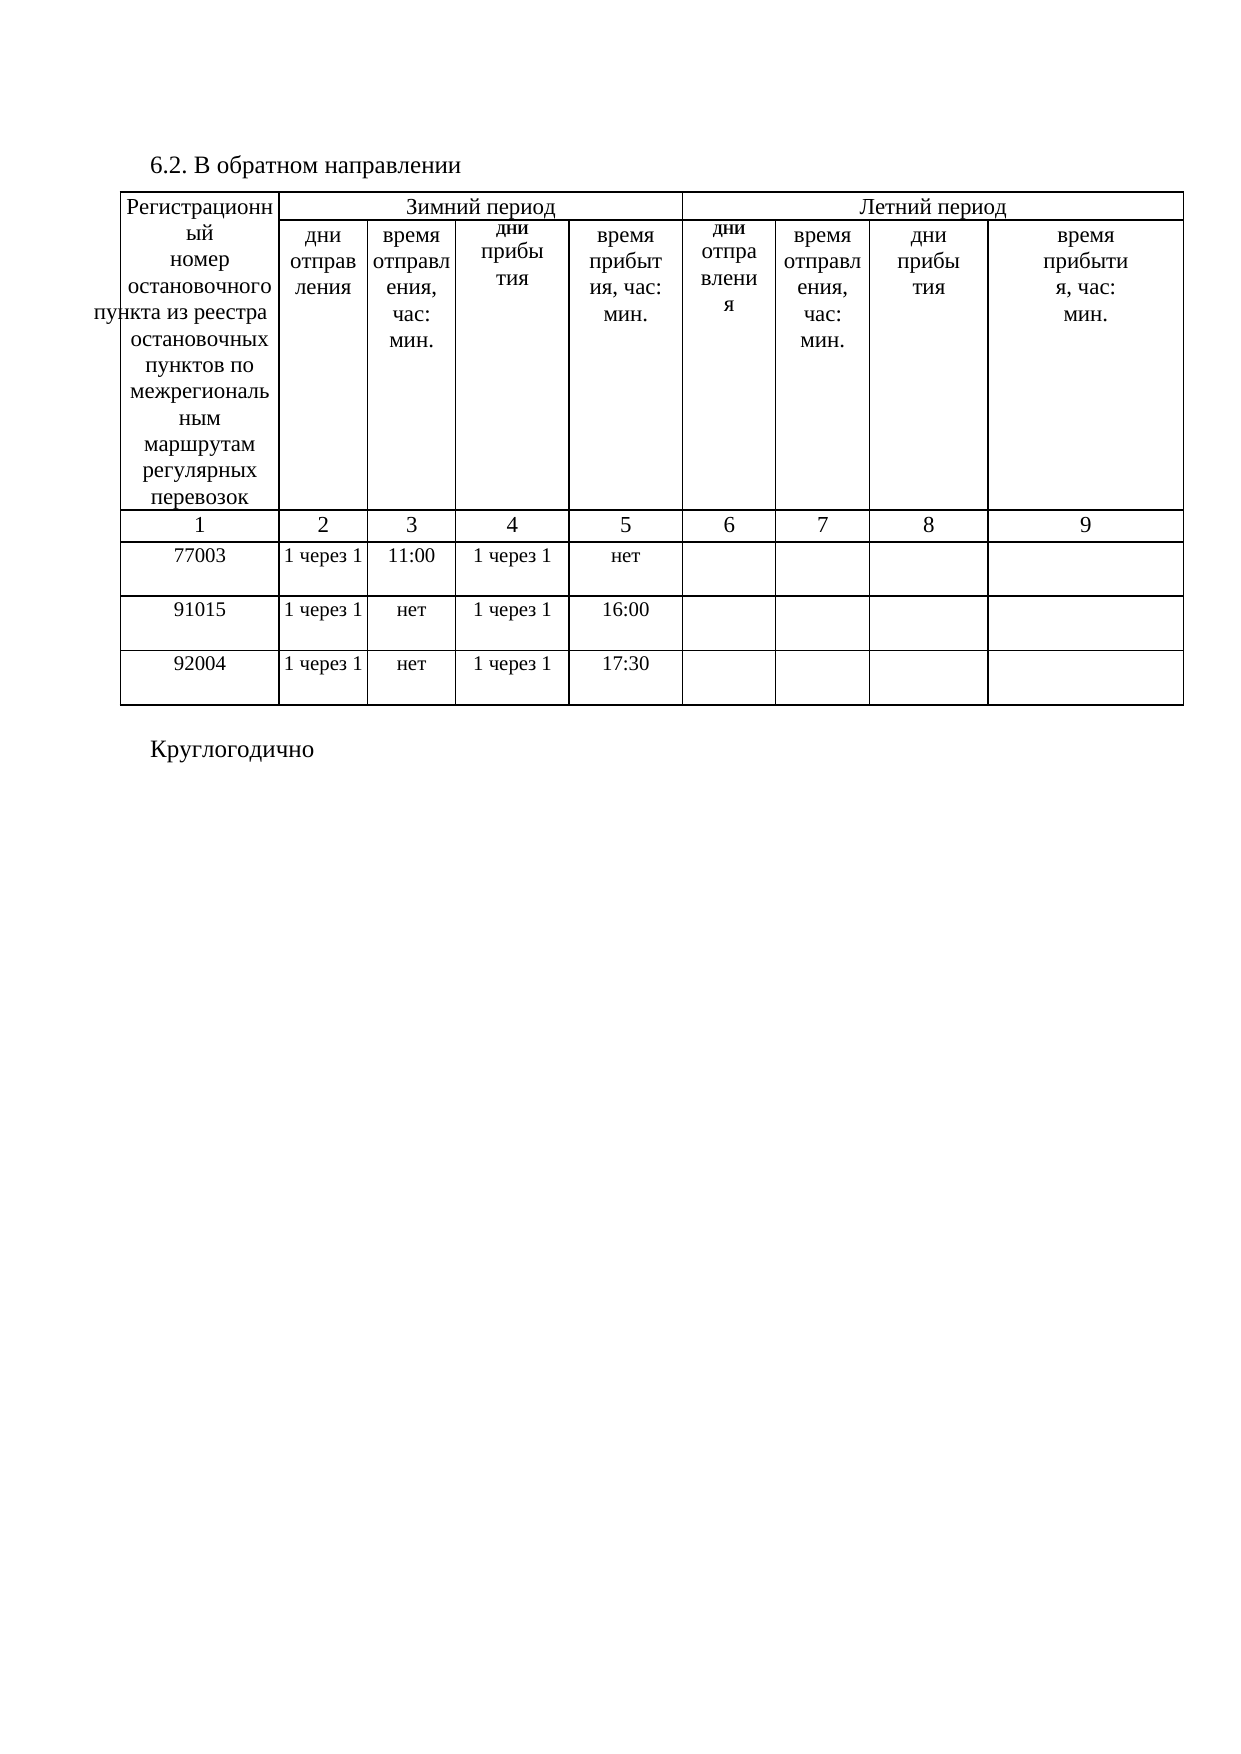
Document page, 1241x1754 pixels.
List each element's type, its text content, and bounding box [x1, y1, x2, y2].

table_cell время отправл ения, час: мин. [368, 221, 455, 509]
table_cell дни прибы тия [870, 221, 987, 509]
table_cell 1 [121, 511, 278, 541]
table_cell [989, 597, 1183, 650]
table_cell 77003 [121, 543, 278, 595]
table_cell 11:00 [368, 543, 455, 595]
table_cell нет [368, 651, 455, 704]
table_cell 1 через 1 [456, 597, 568, 650]
table_cell время прибыти я, час: мин. [989, 221, 1183, 509]
table_cell 2 [280, 511, 367, 541]
table_cell 5 [570, 511, 682, 541]
table_cell нет [368, 597, 455, 650]
table_cell 1 через 1 [280, 597, 367, 650]
table_cell [776, 543, 869, 595]
table_cell 1 через 1 [456, 651, 568, 704]
table_cell 1 через 1 [280, 543, 367, 595]
table_cell ДНИ прибы тия [456, 221, 568, 509]
table_cell 92004 [121, 651, 278, 704]
text Круглогодично [150, 734, 1090, 763]
table_header Регистрационный номер остановочного пункта из реестра остановочных пунктов по межрегиональным маршрутам регулярных перевозок [121, 193, 278, 509]
table_cell 91015 [121, 597, 278, 650]
table_cell 1 через 1 [280, 651, 367, 704]
table_cell [683, 651, 775, 704]
table_cell 8 [870, 511, 987, 541]
table_cell [776, 597, 869, 650]
table_cell [870, 597, 987, 650]
table_cell 9 [989, 511, 1183, 541]
table_cell время прибыт ия, час: мин. [570, 221, 682, 509]
table_header Летний период [683, 193, 1183, 219]
table_cell 4 [456, 511, 568, 541]
table_cell 6 [683, 511, 775, 541]
text 6.2. В обратном направлении [150, 150, 1090, 179]
table_cell [870, 651, 987, 704]
table_cell 3 [368, 511, 455, 541]
table_cell 1 через 1 [456, 543, 568, 595]
table_cell 7 [776, 511, 869, 541]
table_header Зимний период [280, 193, 682, 219]
table_cell [683, 597, 775, 650]
table_cell [683, 543, 775, 595]
table_cell [870, 543, 987, 595]
table_cell [989, 543, 1183, 595]
table_cell дни отправ ления [280, 221, 367, 509]
table_cell [776, 651, 869, 704]
table_cell нет [570, 543, 682, 595]
table_cell 17:30 [570, 651, 682, 704]
table_cell время отправл ения, час: мин. [776, 221, 869, 509]
table_cell [989, 651, 1183, 704]
table_cell 16:00 [570, 597, 682, 650]
table_cell ДНИ отпра влени я [683, 221, 775, 509]
